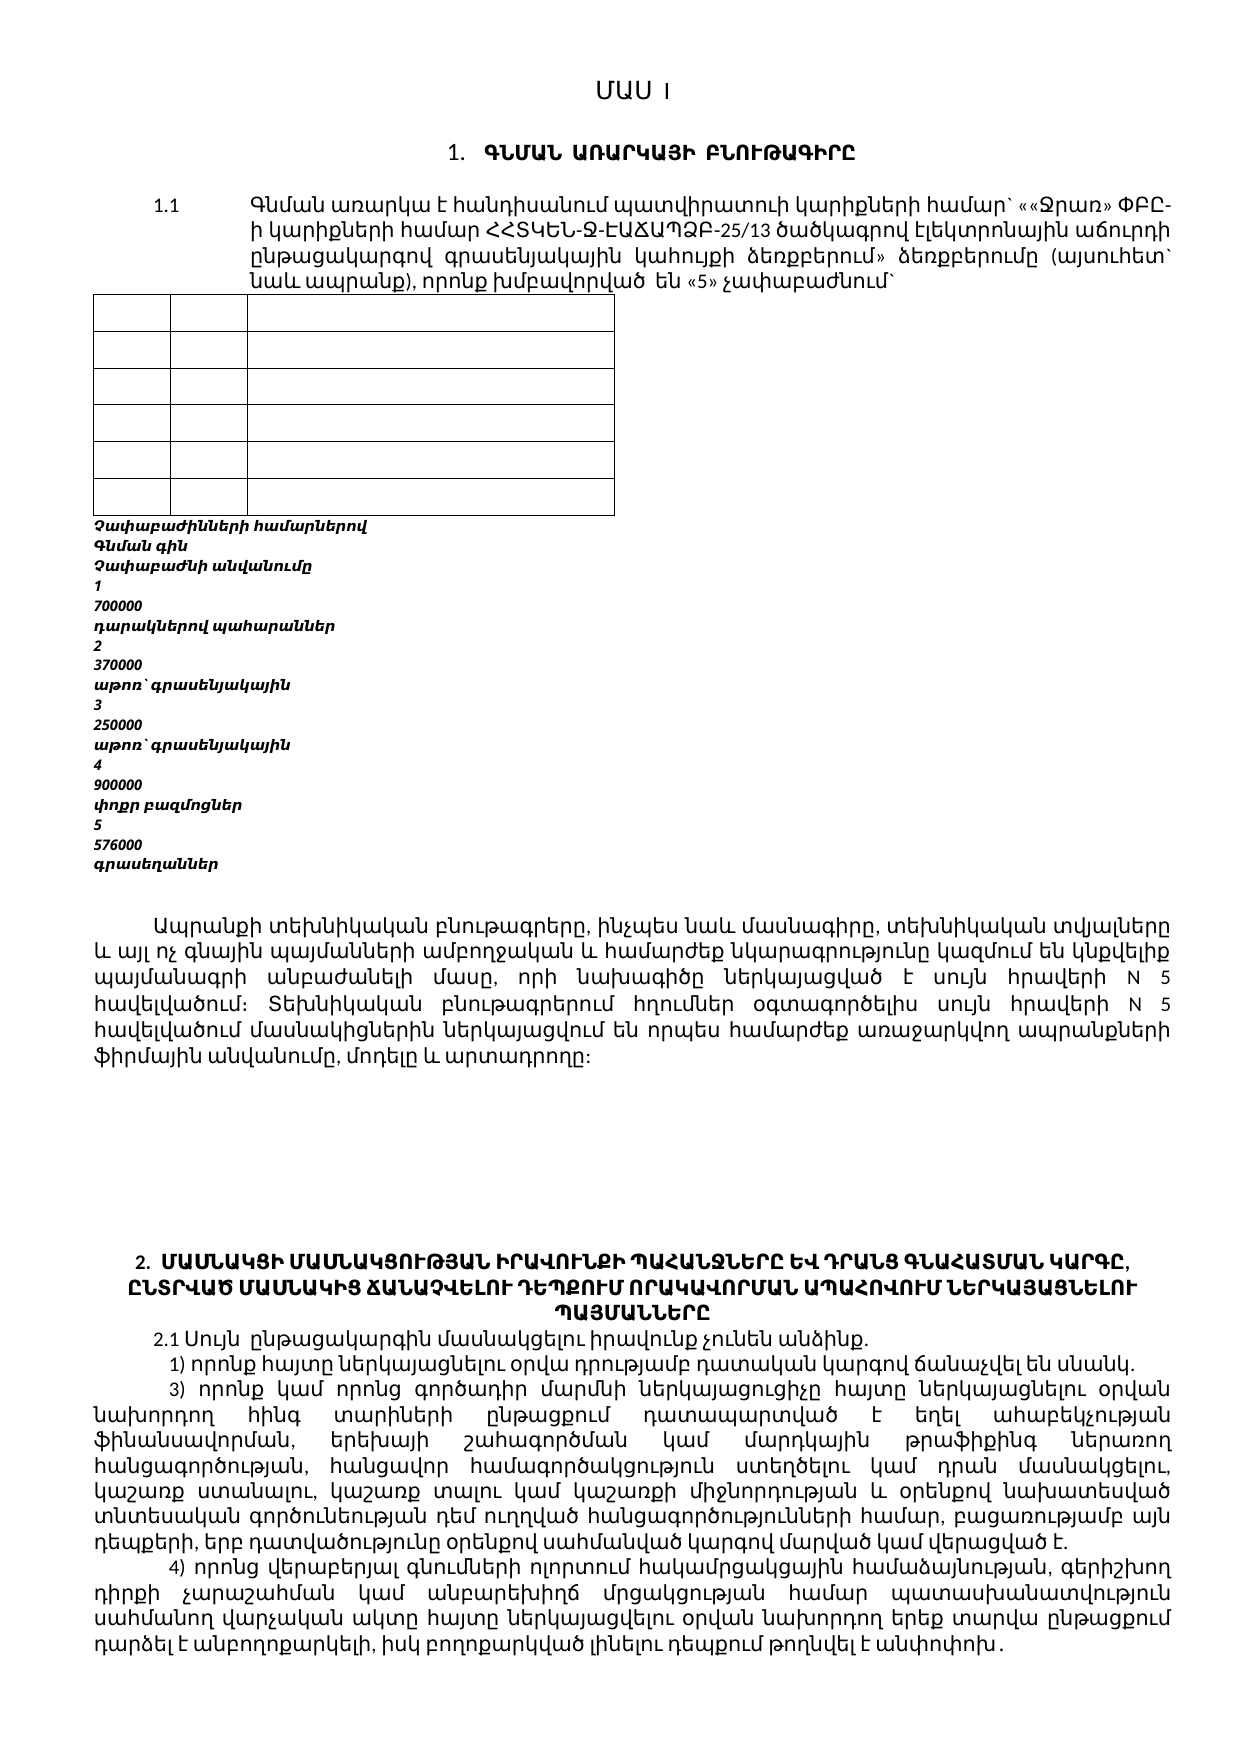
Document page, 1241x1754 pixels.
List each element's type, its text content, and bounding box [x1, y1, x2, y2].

text 4) որոնց վերաբերյալ գնումների ոլորտում հակամրցակցային համաձայնության, գերիշխող դիրքի չարաշահման կամ անբարեխիղճ մրցակցության համար պատասխանատվություն սահմանող վարչական ակտը հայտը ներկայացվելու օրվան նախորդող երեք տարվա ընթացքում դարձել է անբողոքարկելի, իսկ բողոքարկված լինելու դեպքում թողնվել է անփոփոխ․ [94, 1554, 1171, 1656]
list ԳՆՄԱՆ ԱՌԱՐԿԱՅԻ ԲՆՈՒԹԱԳԻՐԸ [131, 136, 1171, 167]
text 1) որոնք հայտը ներկայացնելու օրվա դրությամբ դատական կարգով ճանաչվել են սնանկ. [94, 1351, 1171, 1377]
subtitle Գնման առարկա է հանդիսանում պատվիրատուի կարիքների համար` ««Ջրառ» ՓԲԸ-ի կարիքների համար ՀՀՏԿԵՆ-Ջ-ԷԱՃԱՊՁԲ-25/13 ծածկագրով էլեկտրոնային աճուրդի ընթացակարգով գրասենյակային կահույքի ձեռքբերում» ձեռքբերումը (այսուհետ` նաև ապրանք), որոնք խմբավորված են «5» չափաբաժնում` [153, 192, 1171, 294]
text Ապրանքի տեխնիկական բնութագրերը, ինչպես նաև մասնագիրը, տեխնիկական տվյալները և այլ ոչ գնային պայմանների ամբողջական և համարժեք նկարագրությունը կազմում են կնքվելիք պայմանագրի անբաժանելի մասը, որի նախագիծը ներկայացված է սույն հրավերի N 5 հավելվածում։ Տեխնիկական բնութագրերում հղումներ օգտագործելիս սույն հրավերի N 5 հավելվածում մասնակիցներին ներկայացվում են որպես համարժեք առաջարկվող ապրանքների ֆիրմային անվանումը, մոդելը և արտադրողը: [94, 913, 1171, 1068]
text 2. ՄԱՍՆԱԿՑԻ ՄԱՍՆԱԿՑՈՒԹՅԱՆ ԻՐԱՎՈՒՆՔԻ ՊԱՀԱՆՋՆԵՐԸ ԵՎ ԴՐԱՆՑ ԳՆԱՀԱՏՄԱՆ ԿԱՐԳԸ, ԸՆՏՐՎԱԾ ՄԱՍՆԱԿԻՑ ՃԱՆԱՉՎԵԼՈՒ ԴԵՊՔՈՒՄ ՈՐԱԿԱՎՈՐՄԱՆ ԱՊԱՀՈՎՈՒՄ ՆԵՐԿԱՅԱՑՆԵԼՈՒ ՊԱՅՄԱՆՆԵՐԸ [94, 1249, 1171, 1326]
text 2.1 Սույն ընթացակարգին մասնակցելու իրավունք չունեն անձինք. [94, 1326, 1171, 1351]
text ՄԱՍ I [94, 75, 1171, 106]
text 3) որոնք կամ որոնց գործադիր մարմնի ներկայացուցիչը հայտը ներկայացնելու օրվան նախորդող հինգ տարիների ընթացքում դատապարտված է եղել ահաբեկչության ֆինանսավորման, երեխայի շահագործման կամ մարդկային թրաֆիքինգ ներառող հանցագործության, հանցավոր համագործակցություն ստեղծելու կամ դրան մասնակցելու, կաշառք ստանալու, կաշառք տալու կամ կաշառքի միջնորդության և օրենքով նախատեսված տնտեսական գործունեության դեմ ուղղված հանցագործությունների համար, բացառությամբ այն դեպքերի, երբ դատվածությունը օրենքով սահմանված կարգով մարված կամ վերացված է. [94, 1377, 1171, 1554]
